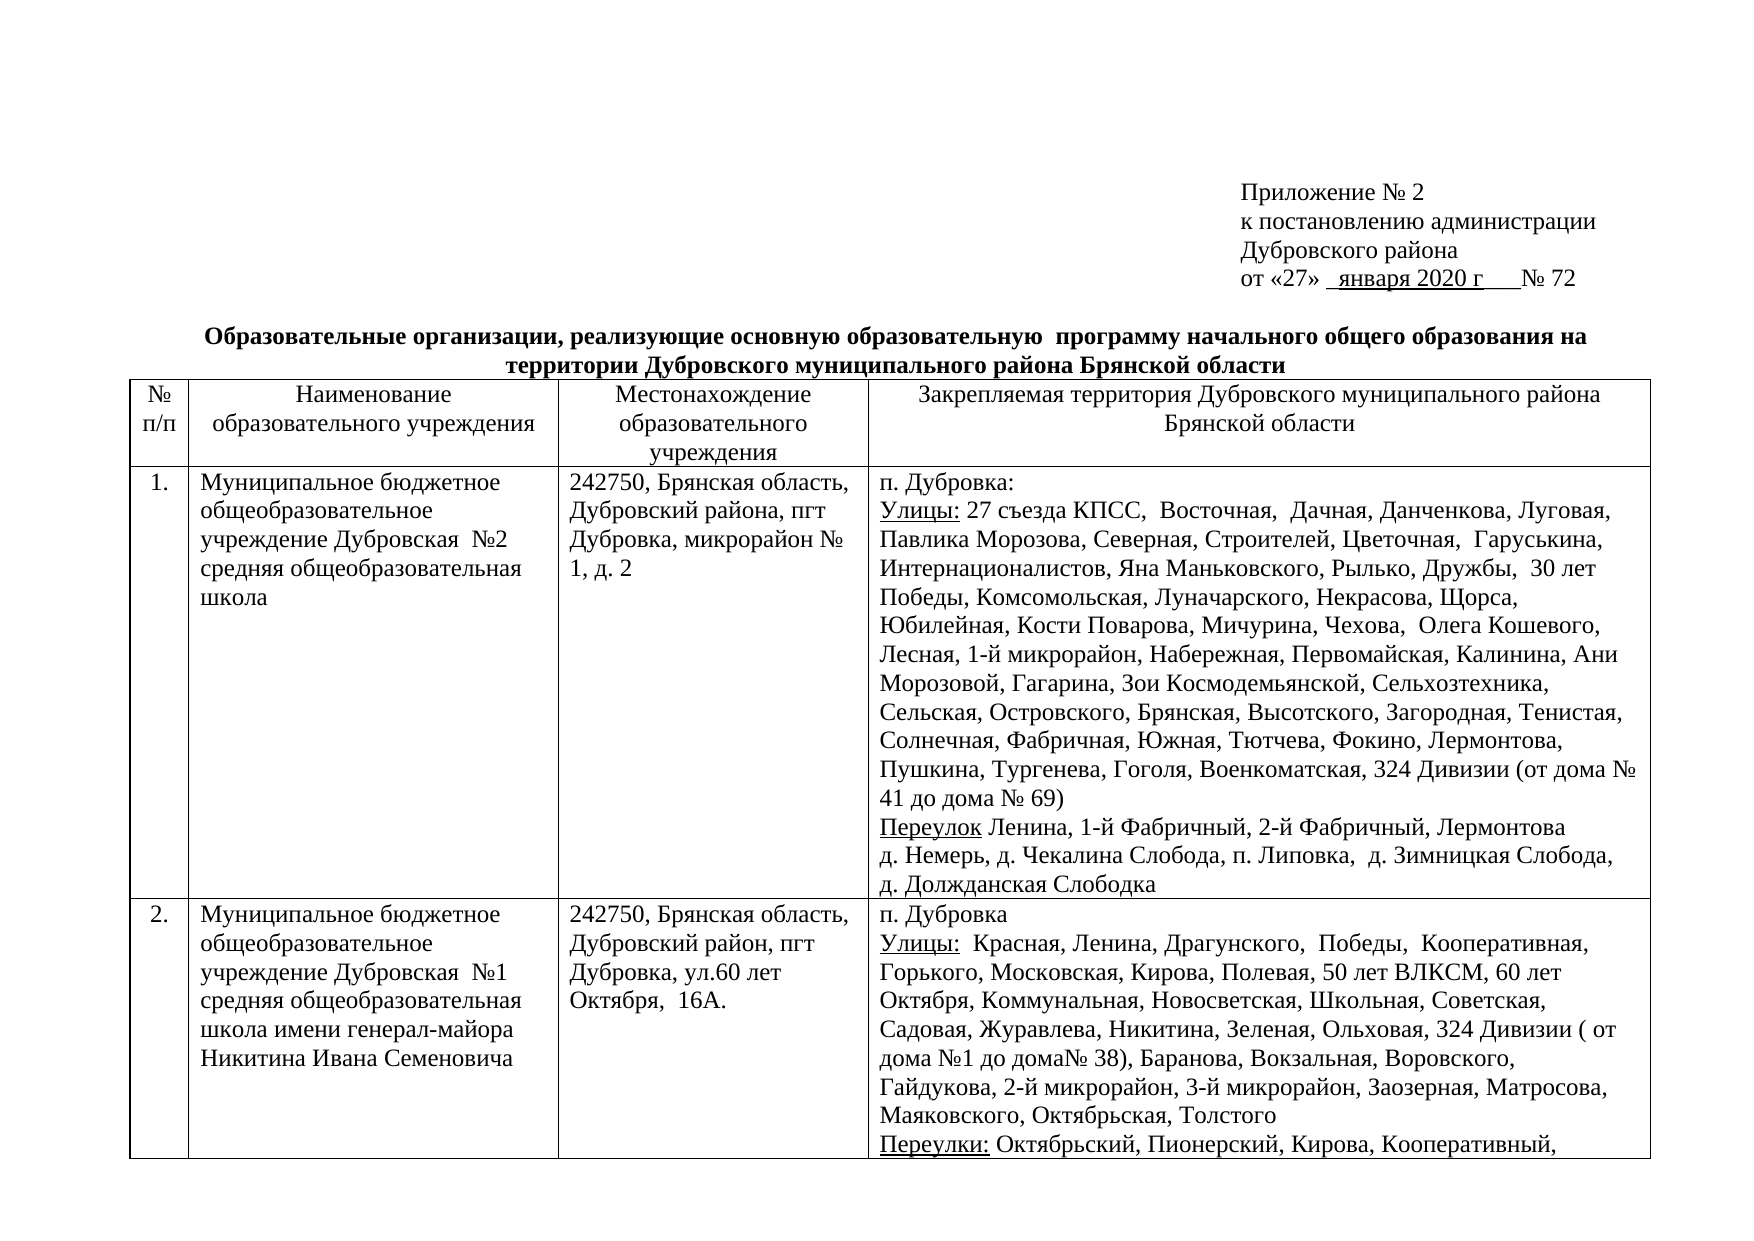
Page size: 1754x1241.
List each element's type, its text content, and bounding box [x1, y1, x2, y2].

table_header Местонахождение образовательного учреждения [559, 380, 868, 466]
text от «27» _января 2020 г___№ 72 [1240, 263, 1639, 292]
table_header Закрепляемая территория Дубровского муниципального района Брянской области [869, 380, 1650, 466]
text Образовательные организации, реализующие основную образовательную программу начального общего образования на территории Дубровского муниципального района Брянской области [156, 321, 1636, 378]
text к постановлению администрации [1240, 206, 1636, 235]
table_cell 242750, Брянская область, Дубровский района, пгт Дубровка, микрорайон № 1, д. 2 [559, 467, 868, 898]
table_header № п/п [131, 380, 188, 466]
table_cell 2. [131, 899, 188, 1158]
text Дубровского района [1240, 235, 1636, 263]
table_header Наименование образовательного учреждения [189, 380, 558, 466]
table_cell 242750, Брянская область, Дубровский район, пгт Дубровка, ул.60 лет Октября, 16А. [559, 899, 868, 1158]
table_cell Муниципальное бюджетное общеобразовательное учреждение Дубровская №2 средняя общеобразовательная школа [189, 467, 558, 898]
table_cell п. Дубровка: Улицы: 27 съезда КПСС, Восточная, Дачная, Данченкова, Луговая, Павлика Морозова, Северная, Строителей, Цветочная, Гаруськина, Интернационалистов, Яна Маньковского, Рылько, Дружбы, 30 лет Победы, Комсомольская, Луначарского, Некрасова, Щорса, Юбилейная, Кости Поварова, Мичурина, Чехова, Олега Кошевого, Лесная, 1-й микрорайон, Набережная, Первомайская, Калинина, Ани Морозовой, Гагарина, Зои Космодемьянской, Сельхозтехника, Сельская, Островского, Брянская, Высотского, Загородная, Тенистая, Солнечная, Фабричная, Южная, Тютчева, Фокино, Лермонтова, Пушкина, Тургенева, Гоголя, Военкоматская, 324 Дивизии (от дома № 41 до дома № 69) Переулок Ленина, 1-й Фабричный, 2-й Фабричный, Лермонтова д. Немерь, д. Чекалина Слобода, п. Липовка, д. Зимницкая Слобода, д. Должданская Слободка [869, 467, 1650, 898]
table_cell 1. [131, 467, 188, 898]
text Приложение № 2 [1240, 177, 1636, 206]
